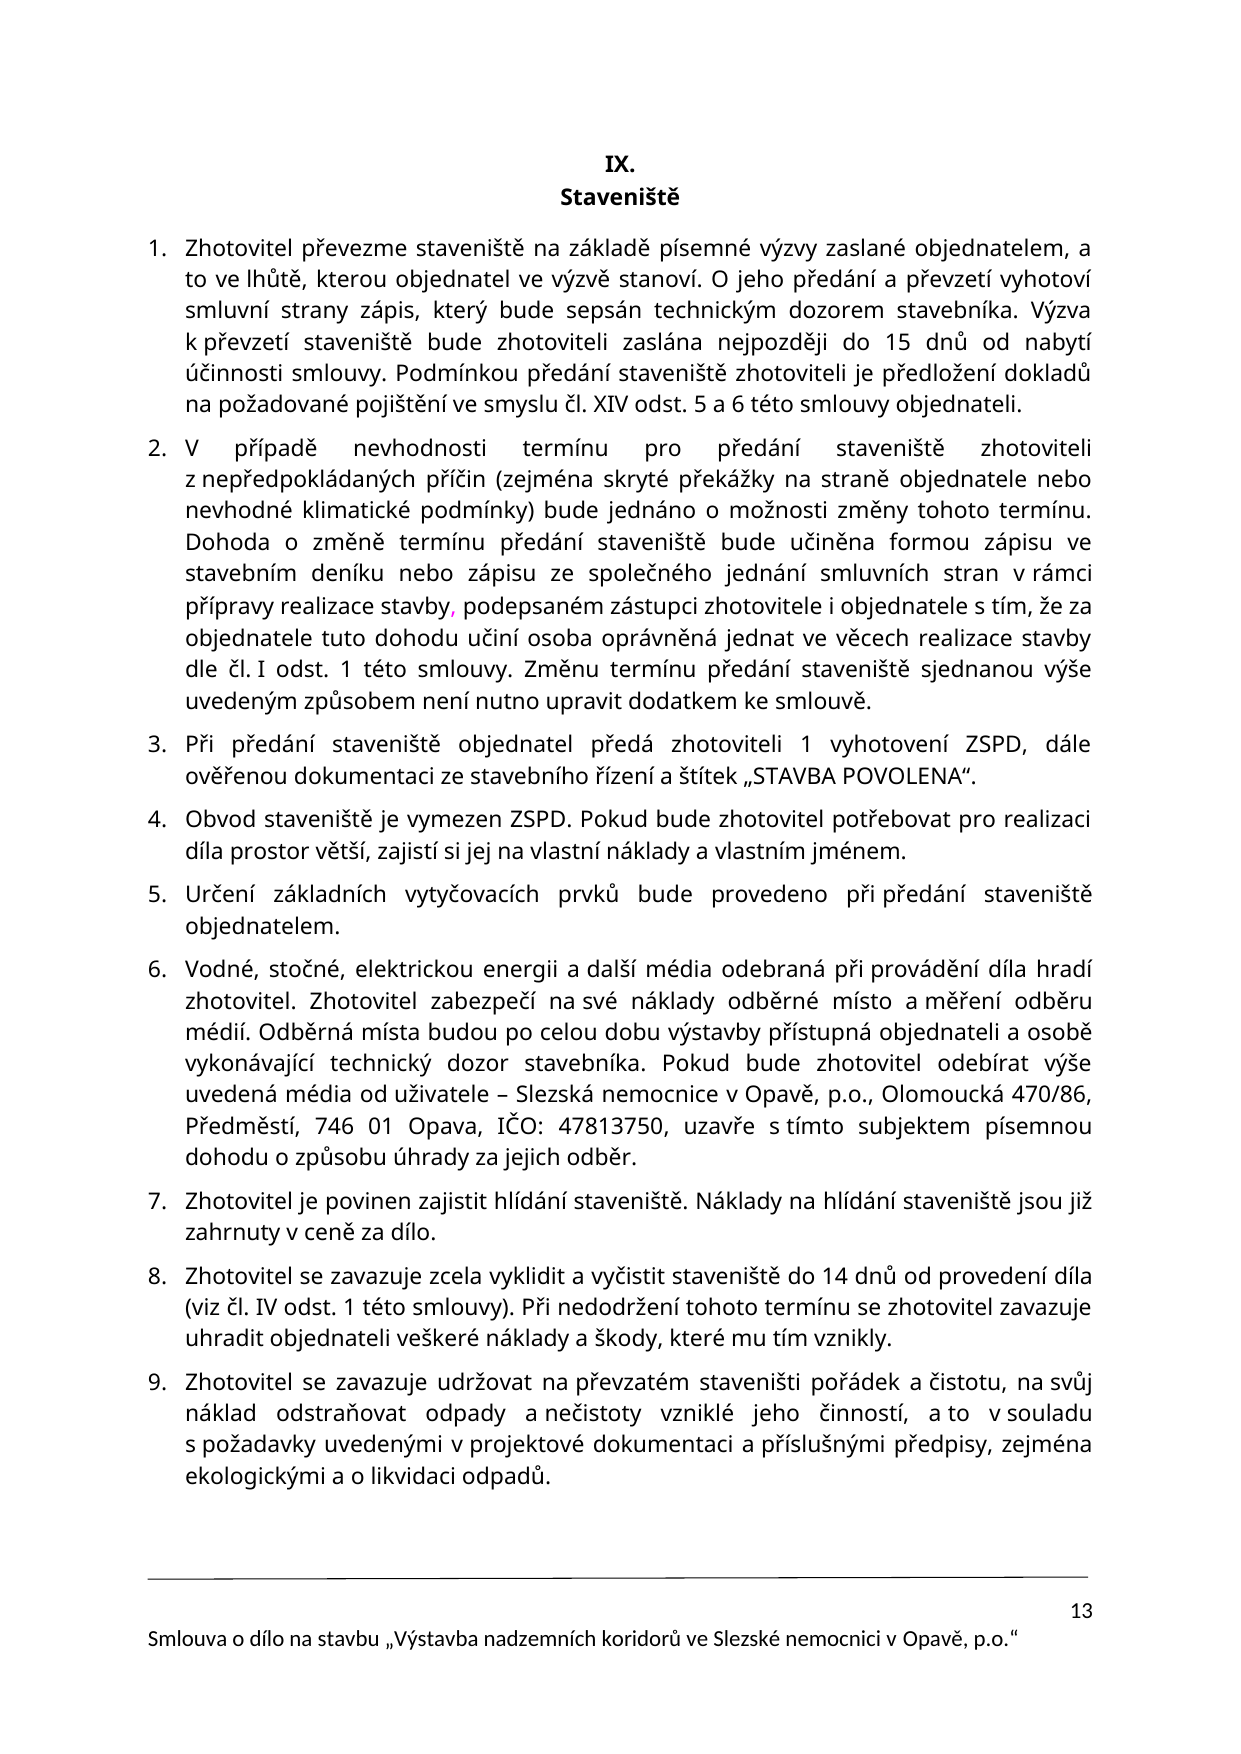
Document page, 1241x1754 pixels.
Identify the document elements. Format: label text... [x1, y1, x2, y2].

list Zhotovitel je povinen zajistit hlídání staveniště. Náklady na hlídání staveniště jsou již zahrnuty v ceně za dílo. [148, 1184, 1093, 1247]
list Vodné, stočné, elektrickou energii a další média odebraná při provádění díla hradí zhotovitel. Zhotovitel zabezpečí na své náklady odběrné místo a měření odběru médií. Odběrná místa budou po celou dobu výstavby přístupná objednateli a osobě vykonávající technický dozor stavebníka. Pokud bude zhotovitel odebírat výše uvedená média od uživatele – Slezská nemocnice v Opavě, p.o., Olomoucká 470/86, Předměstí, 746 01 Opava, IČO: 47813750, uzavře s tímto subjektem písemnou dohodu o způsobu úhrady za jejich odběr. [148, 953, 1093, 1172]
list Při předání staveniště objednatel předá zhotoviteli 1 vyhotovení ZSPD, dále ověřenou dokumentaci ze stavebního řízení a štítek „STAVBA POVOLENA“. [148, 728, 1093, 791]
list Obvod staveniště je vymezen ZSPD. Pokud bude zhotovitel potřebovat pro realizaci díla prostor větší, zajistí si jej na vlastní náklady a vlastním jménem. [148, 803, 1093, 866]
text IX. Staveniště [148, 148, 1093, 213]
list Zhotovitel se zavazuje zcela vyklidit a vyčistit staveniště do 14 dnů od provedení díla (viz čl. IV odst. 1 této smlouvy). Při nedodržení tohoto termínu se zhotovitel zavazuje uhradit objednateli veškeré náklady a škody, které mu tím vznikly. [148, 1259, 1093, 1353]
list Zhotovitel převezme staveniště na základě písemné výzvy zaslané objednatelem, a to ve lhůtě, kterou objednatel ve výzvě stanoví. O jeho předání a převzetí vyhotoví smluvní strany zápis, který bude sepsán technickým dozorem stavebníka. Výzva k převzetí staveniště bude zhotoviteli zaslána nejpozději do 15 dnů od nabytí účinnosti smlouvy. Podmínkou předání staveniště zhotoviteli je předložení dokladů na požadované pojištění ve smyslu čl. XIV odst. 5 a 6 této smlouvy objednateli. [148, 232, 1093, 419]
list Určení základních vytyčovacích prvků bude provedeno při předání staveniště objednatelem. [148, 878, 1093, 941]
list V případě nevhodnosti termínu pro předání staveniště zhotoviteli z nepředpokládaných příčin (zejména skryté překážky na straně objednatele nebo nevhodné klimatické podmínky) bude jednáno o možnosti změny tohoto termínu. Dohoda o změně termínu předání staveniště bude učiněna formou zápisu ve stavebním deníku nebo zápisu ze společného jednání smluvních stran v rámci přípravy realizace stavby, podepsaném zástupci zhotovitele i objednatele s tím, že za objednatele tuto dohodu učiní osoba oprávněná jednat ve věcech realizace stavby dle čl. I odst. 1 této smlouvy. Změnu termínu předání staveniště sjednanou výše uvedeným způsobem není nutno upravit dodatkem ke smlouvě. [148, 432, 1093, 716]
list Zhotovitel se zavazuje udržovat na převzatém staveništi pořádek a čistotu, na svůj náklad odstraňovat odpady a nečistoty vzniklé jeho činností, a to v souladu s požadavky uvedenými v projektové dokumentaci a příslušnými předpisy, zejména ekologickými a o likvidaci odpadů. [148, 1366, 1093, 1491]
